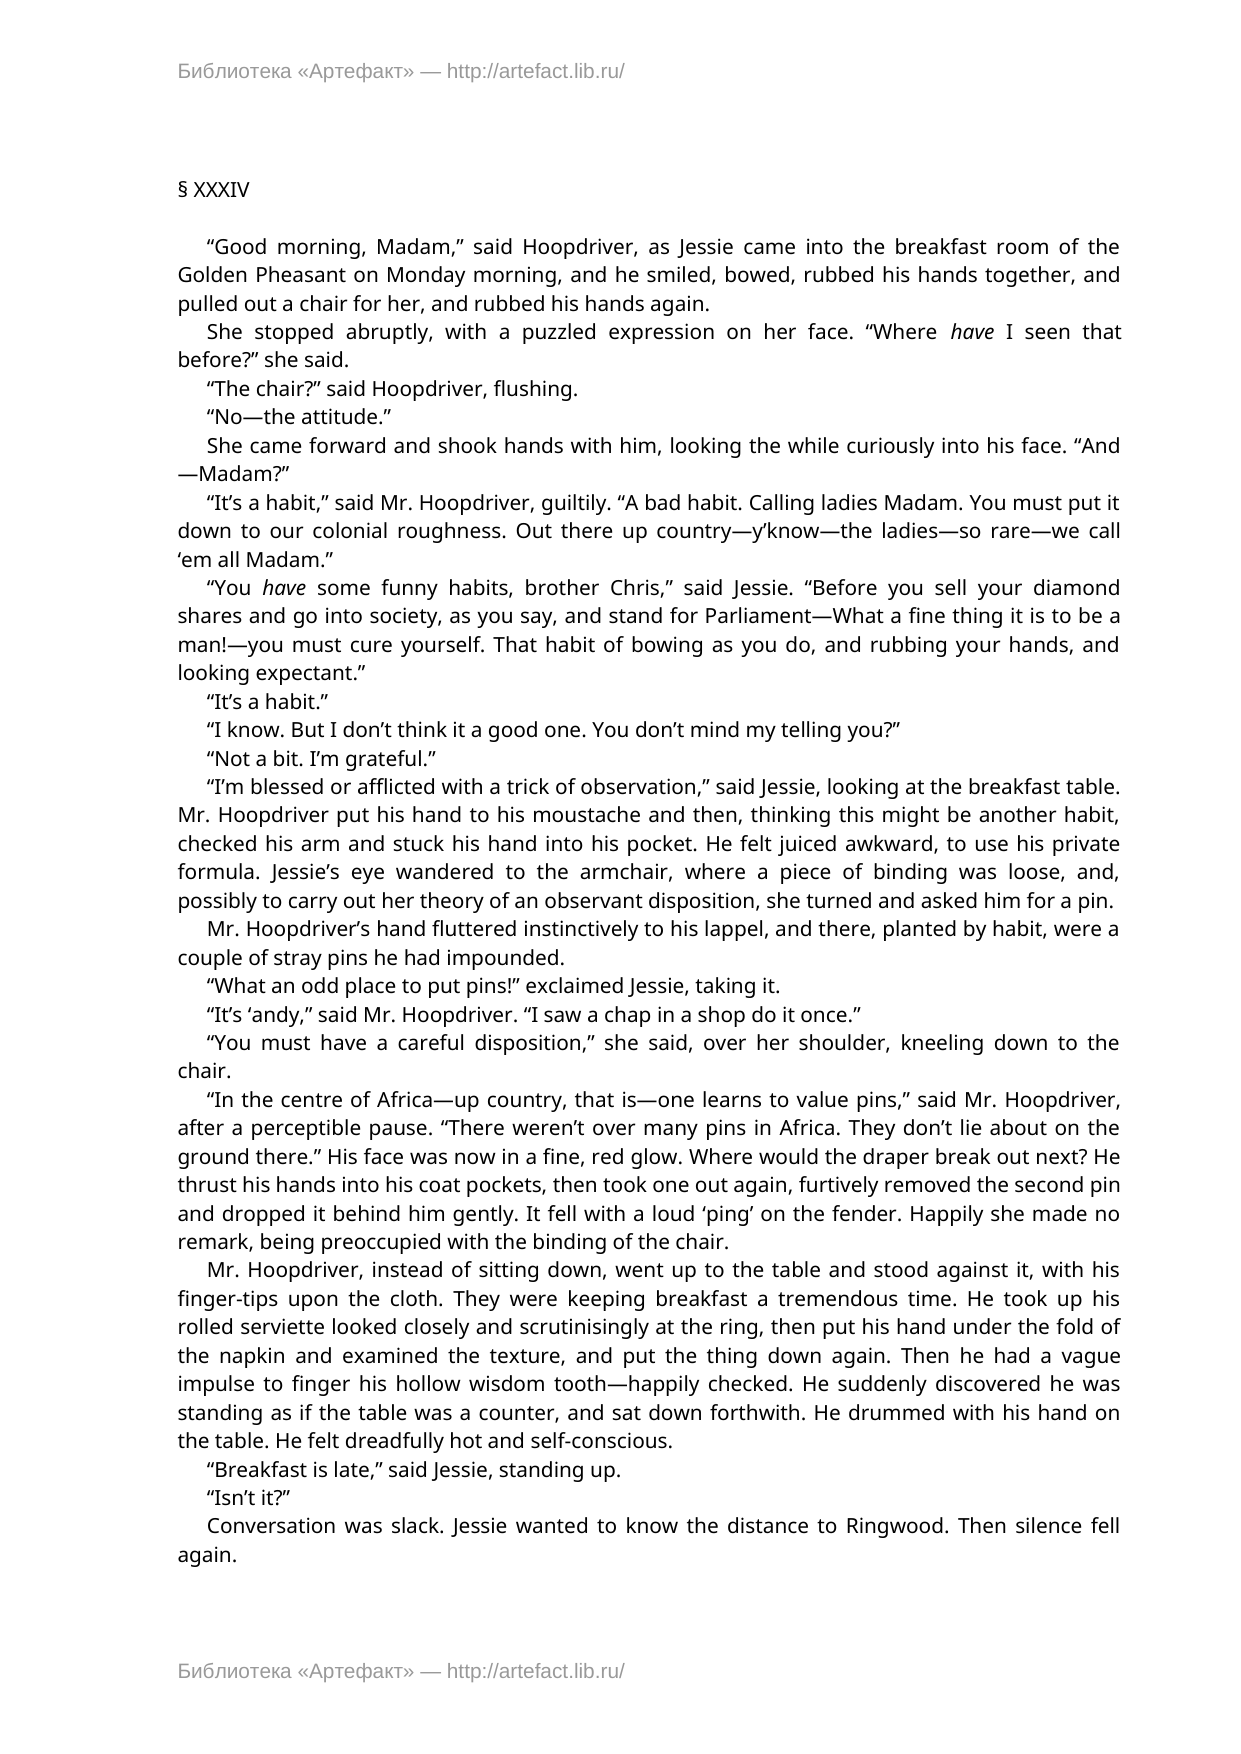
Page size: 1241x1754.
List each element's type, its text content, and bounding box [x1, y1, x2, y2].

text “Good morning, Madam,” said Hoopdriver, as Jessie came into the breakfast room of the Golden Pheasant on Monday morning, and he smiled, bowed, rubbed his hands together, and pulled out a chair for her, and rubbed his hands again. [177, 232, 1122, 317]
subtitle § XXXIV [177, 175, 1122, 203]
text Mr. Hoopdriver, instead of sitting down, went up to the table and stood against it, with his finger-tips upon the cloth. They were keeping breakfast a tremendous time. He took up his rolled serviette looked closely and scrutinisingly at the ring, then put his hand under the fold of the napkin and examined the texture, and put the thing down again. Then he had a vague impulse to finger his hollow wisdom tooth—happily checked. He suddenly discovered he was standing as if the table was a counter, and sat down forthwith. He drummed with his hand on the table. He felt dreadfully hot and self-conscious. [177, 1256, 1122, 1455]
text Mr. Hoopdriver’s hand fluttered instinctively to his lappel, and there, planted by habit, were a couple of stray pins he had impounded. [177, 914, 1122, 971]
text She came forward and shook hands with him, looking the while curiously into his face. “And—Madam?” [177, 431, 1122, 488]
text “Breakfast is late,” said Jessie, standing up. [177, 1455, 1122, 1483]
text “Isn’t it?” [177, 1483, 1122, 1512]
text “You have some funny habits, brother Chris,” said Jessie. “Before you sell your diamond shares and go into society, as you say, and stand for Parliament—What a fine thing it is to be a man!—you must cure yourself. That habit of bowing as you do, and rubbing your hands, and looking expectant.” [177, 573, 1122, 687]
text “I’m blessed or afflicted with a trick of observation,” said Jessie, looking at the breakfast table. Mr. Hoopdriver put his hand to his moustache and then, thinking this might be another habit, checked his arm and stuck his hand into his pocket. He felt juiced awkward, to use his private formula. Jessie’s eye wandered to the armchair, where a piece of binding was loose, and, possibly to carry out her theory of an observant disposition, she turned and asked him for a pin. [177, 772, 1122, 914]
text Conversation was slack. Jessie wanted to know the distance to Ringwood. Then silence fell again. [177, 1512, 1122, 1568]
text “What an odd place to put pins!” exclaimed Jessie, taking it. [177, 971, 1122, 1000]
text “It’s a habit.” [177, 687, 1122, 715]
text “No—the attitude.” [177, 402, 1122, 431]
text “The chair?” said Hoopdriver, flushing. [177, 374, 1122, 402]
text “It’s ‘andy,” said Mr. Hoopdriver. “I saw a chap in a shop do it once.” [177, 1000, 1122, 1028]
text “It’s a habit,” said Mr. Hoopdriver, guiltily. “A bad habit. Calling ladies Madam. You must put it down to our colonial roughness. Out there up country—y’know—the ladies—so rare—we call ‘em all Madam.” [177, 488, 1122, 573]
text “You must have a careful disposition,” she said, over her shoulder, kneeling down to the chair. [177, 1028, 1122, 1085]
text “Not a bit. I’m grateful.” [177, 744, 1122, 772]
text “In the centre of Africa—up country, that is—one learns to value pins,” said Mr. Hoopdriver, after a perceptible pause. “There weren’t over many pins in Africa. They don’t lie about on the ground there.” His face was now in a fine, red glow. Where would the draper break out next? He thrust his hands into his coat pockets, then took one out again, furtively removed the second pin and dropped it behind him gently. It fell with a loud ‘ping’ on the fender. Happily she made no remark, being preoccupied with the binding of the chair. [177, 1085, 1122, 1256]
text “I know. But I don’t think it a good one. You don’t mind my telling you?” [177, 715, 1122, 744]
text She stopped abruptly, with a puzzled expression on her face. “Where have I seen that before?” she said. [177, 317, 1122, 374]
